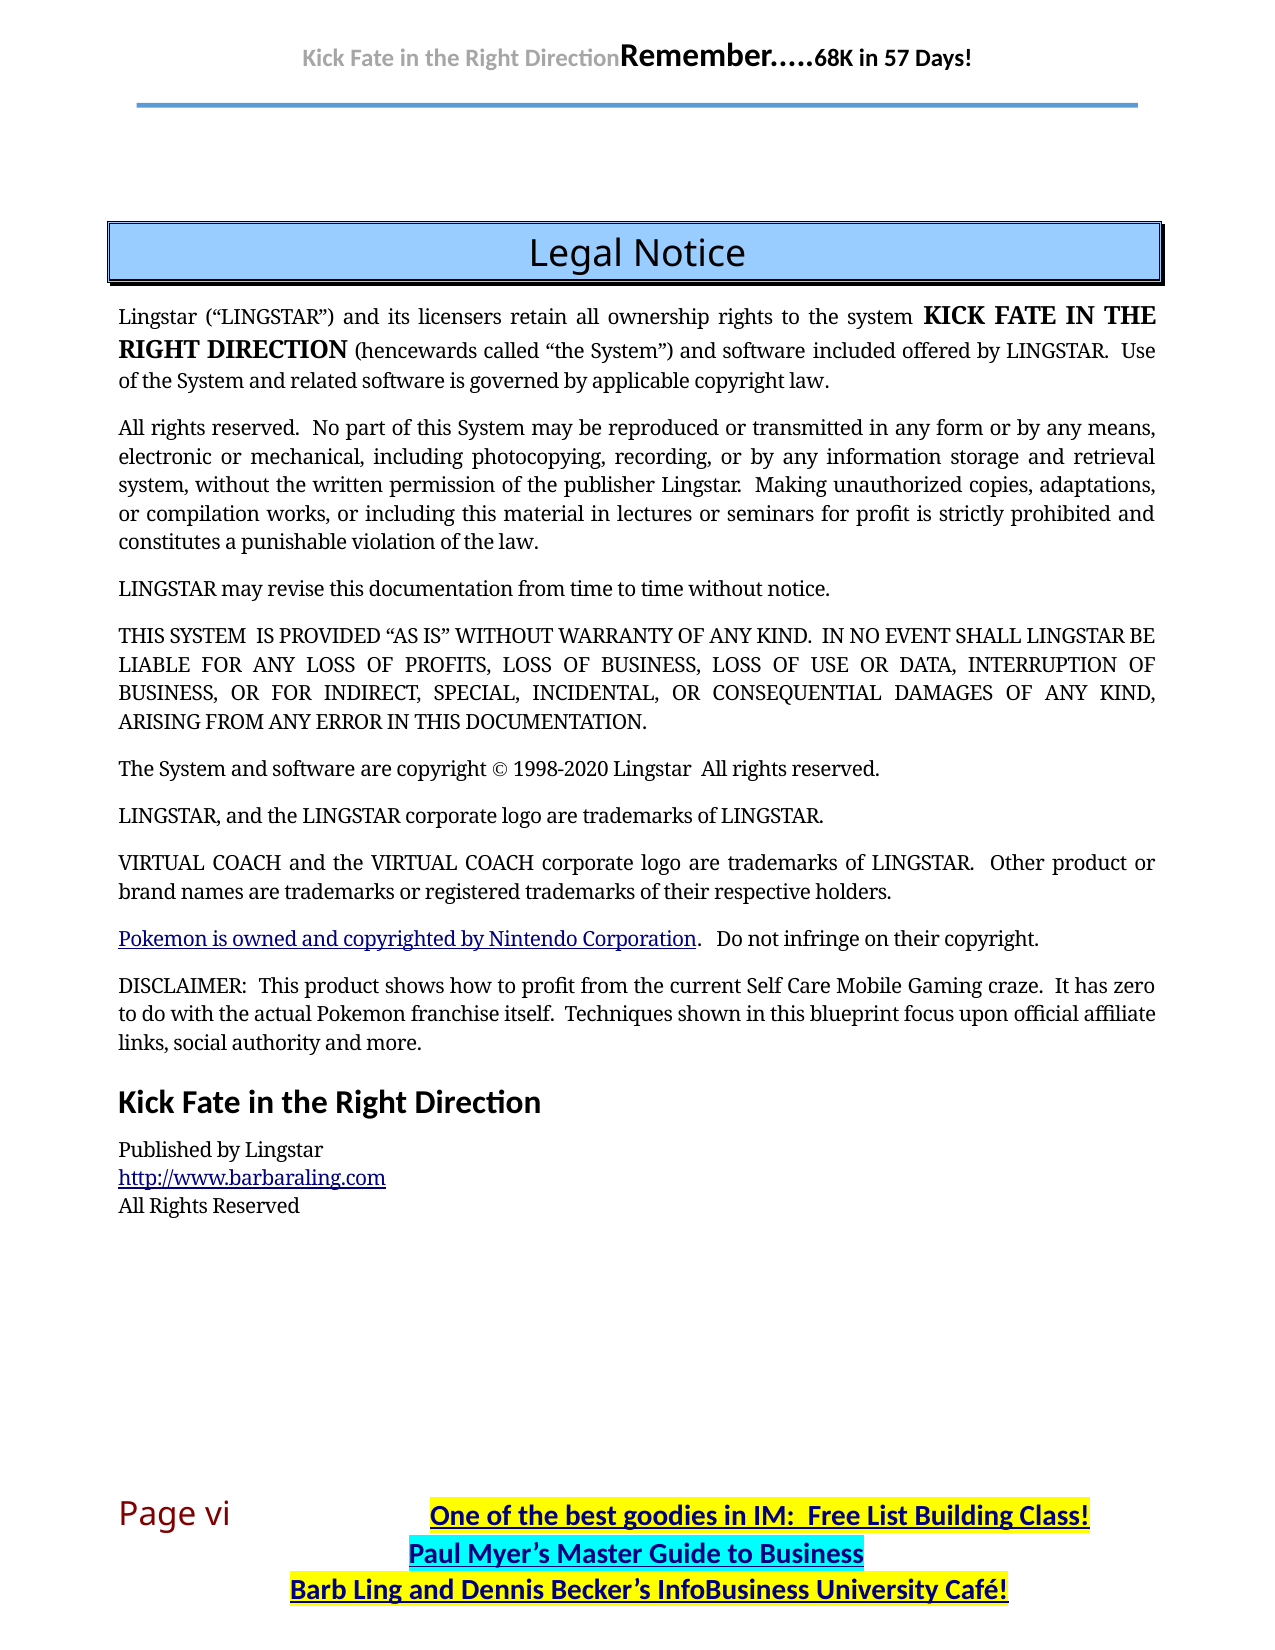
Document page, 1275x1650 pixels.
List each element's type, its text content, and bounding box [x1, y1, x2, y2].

text VIRTUAL COACH and the VIRTUAL COACH corporate logo are trademarks of LINGSTAR. Other product or brand names are trademarks or registered trademarks of their respective holders. [118, 848, 1156, 905]
text LINGSTAR, and the LINGSTAR corporate logo are trademarks of LINGSTAR. [118, 801, 1156, 829]
text LINGSTAR may revise this documentation from time to time without notice. [118, 574, 1156, 603]
text http://www.barbaraling.com [118, 1163, 1156, 1192]
text DISCLAIMER: This product shows how to profit from the current Self Care Mobile Gaming craze. It has zero to do with the actual Pokemon franchise itself. Techniques shown in this blueprint focus upon official affiliate links, social authority and more. [118, 971, 1156, 1056]
text All rights reserved. No part of this System may be reproduced or transmitted in any form or by any means, electronic or mechanical, including photocopying, recording, or by any information storage and retrieval system, without the written permission of the publisher Lingstar. Making unauthorized copies, adaptations, or compilation works, or including this material in lectures or seminars for profit is strictly prohibited and constitutes a punishable violation of the law. [118, 413, 1156, 556]
text THIS SYSTEM IS PROVIDED “AS IS” WITHOUT WARRANTY OF ANY KIND. IN NO EVENT SHALL LINGSTAR BE LIABLE FOR ANY LOSS OF PROFITS, LOSS OF BUSINESS, LOSS OF USE OR DATA, INTERRUPTION OF BUSINESS, OR FOR INDIRECT, SPECIAL, INCIDENTAL, OR CONSEQUENTIAL DAMAGES OF ANY KIND, ARISING FROM ANY ERROR IN THIS DOCUMENTATION. [118, 621, 1156, 735]
text Published by Lingstar [118, 1135, 1156, 1163]
text Pokemon is owned and copyrighted by Nintendo Corporation. Do not infringe on their copyright. [118, 924, 1156, 952]
text Lingstar (“LINGSTAR”) and its licensers retain all ownership rights to the system Kick Fate in the Right Direction (hencewards called “the System”) and software included offered by LINGSTAR. Use of the System and related software is governed by applicable copyright law. [118, 298, 1156, 394]
text Kick Fate in the Right Direction [118, 1081, 1156, 1122]
subtitle Legal Notice [110, 224, 1159, 279]
text The System and software are copyright  1998-2020 Lingstar All rights reserved. [118, 754, 1156, 782]
text All Rights Reserved [118, 1192, 1156, 1220]
